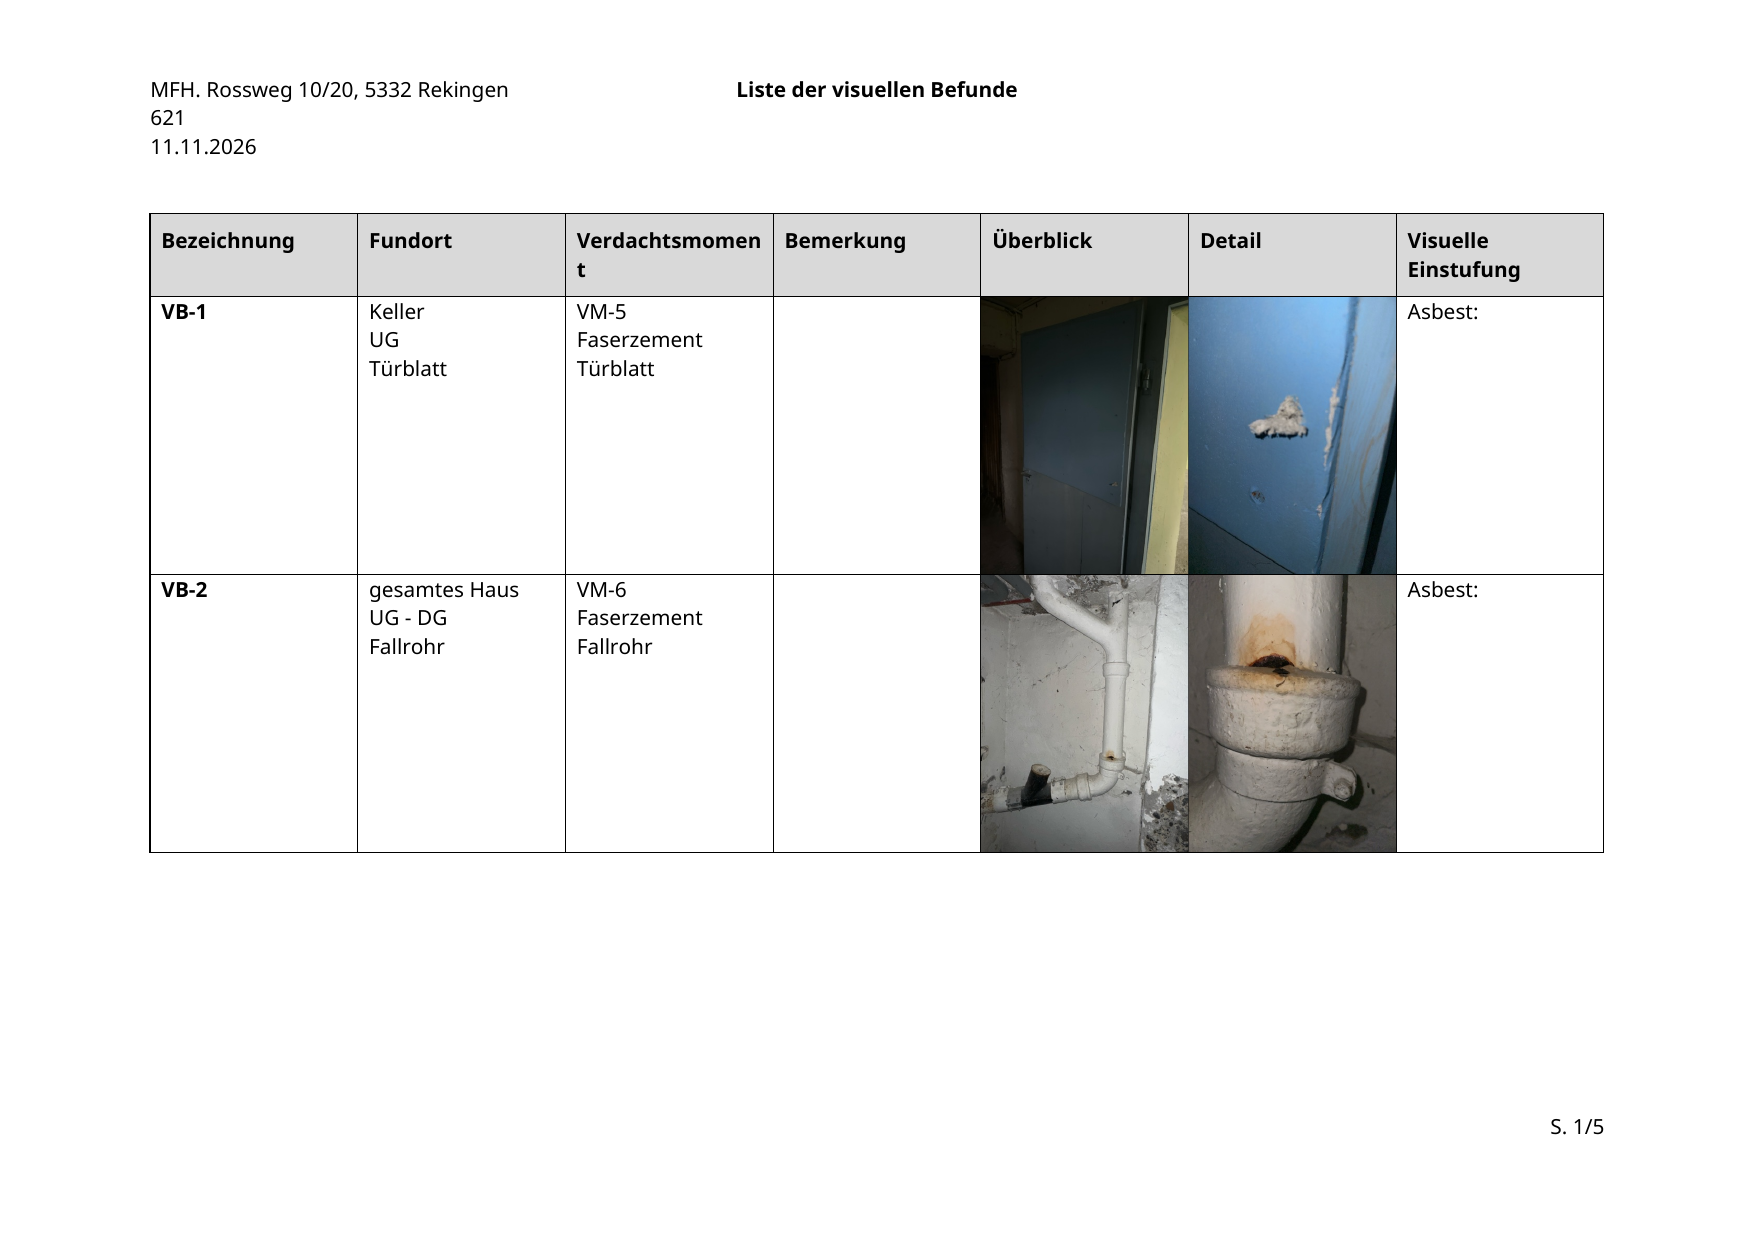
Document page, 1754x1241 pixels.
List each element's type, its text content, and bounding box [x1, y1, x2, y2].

table_cell VB-1 [151, 297, 357, 574]
table_cell Asbest: [1397, 575, 1603, 852]
table_header Überblick [981, 214, 1188, 296]
table_header Fundort [358, 214, 565, 296]
table_header Bemerkung [774, 214, 980, 296]
table_header Detail [1189, 214, 1396, 296]
table_cell [774, 575, 980, 852]
table_header Verdachtsmoment [566, 214, 773, 296]
table_cell Asbest: [1397, 297, 1603, 574]
table_cell Keller UG Türblatt [358, 297, 565, 574]
table_header Visuelle Einstufung [1397, 214, 1603, 296]
picture [980, 297, 1397, 574]
table_cell VB-2 [151, 575, 357, 852]
table_cell [774, 297, 980, 574]
table_cell VM-6 Faserzement Fallrohr [566, 575, 773, 852]
table_cell VM-5 Faserzement Türblatt [566, 297, 773, 574]
table_cell gesamtes Haus UG - DG Fallrohr [358, 575, 565, 852]
table_header Bezeichnung [151, 214, 357, 296]
picture [980, 575, 1397, 852]
